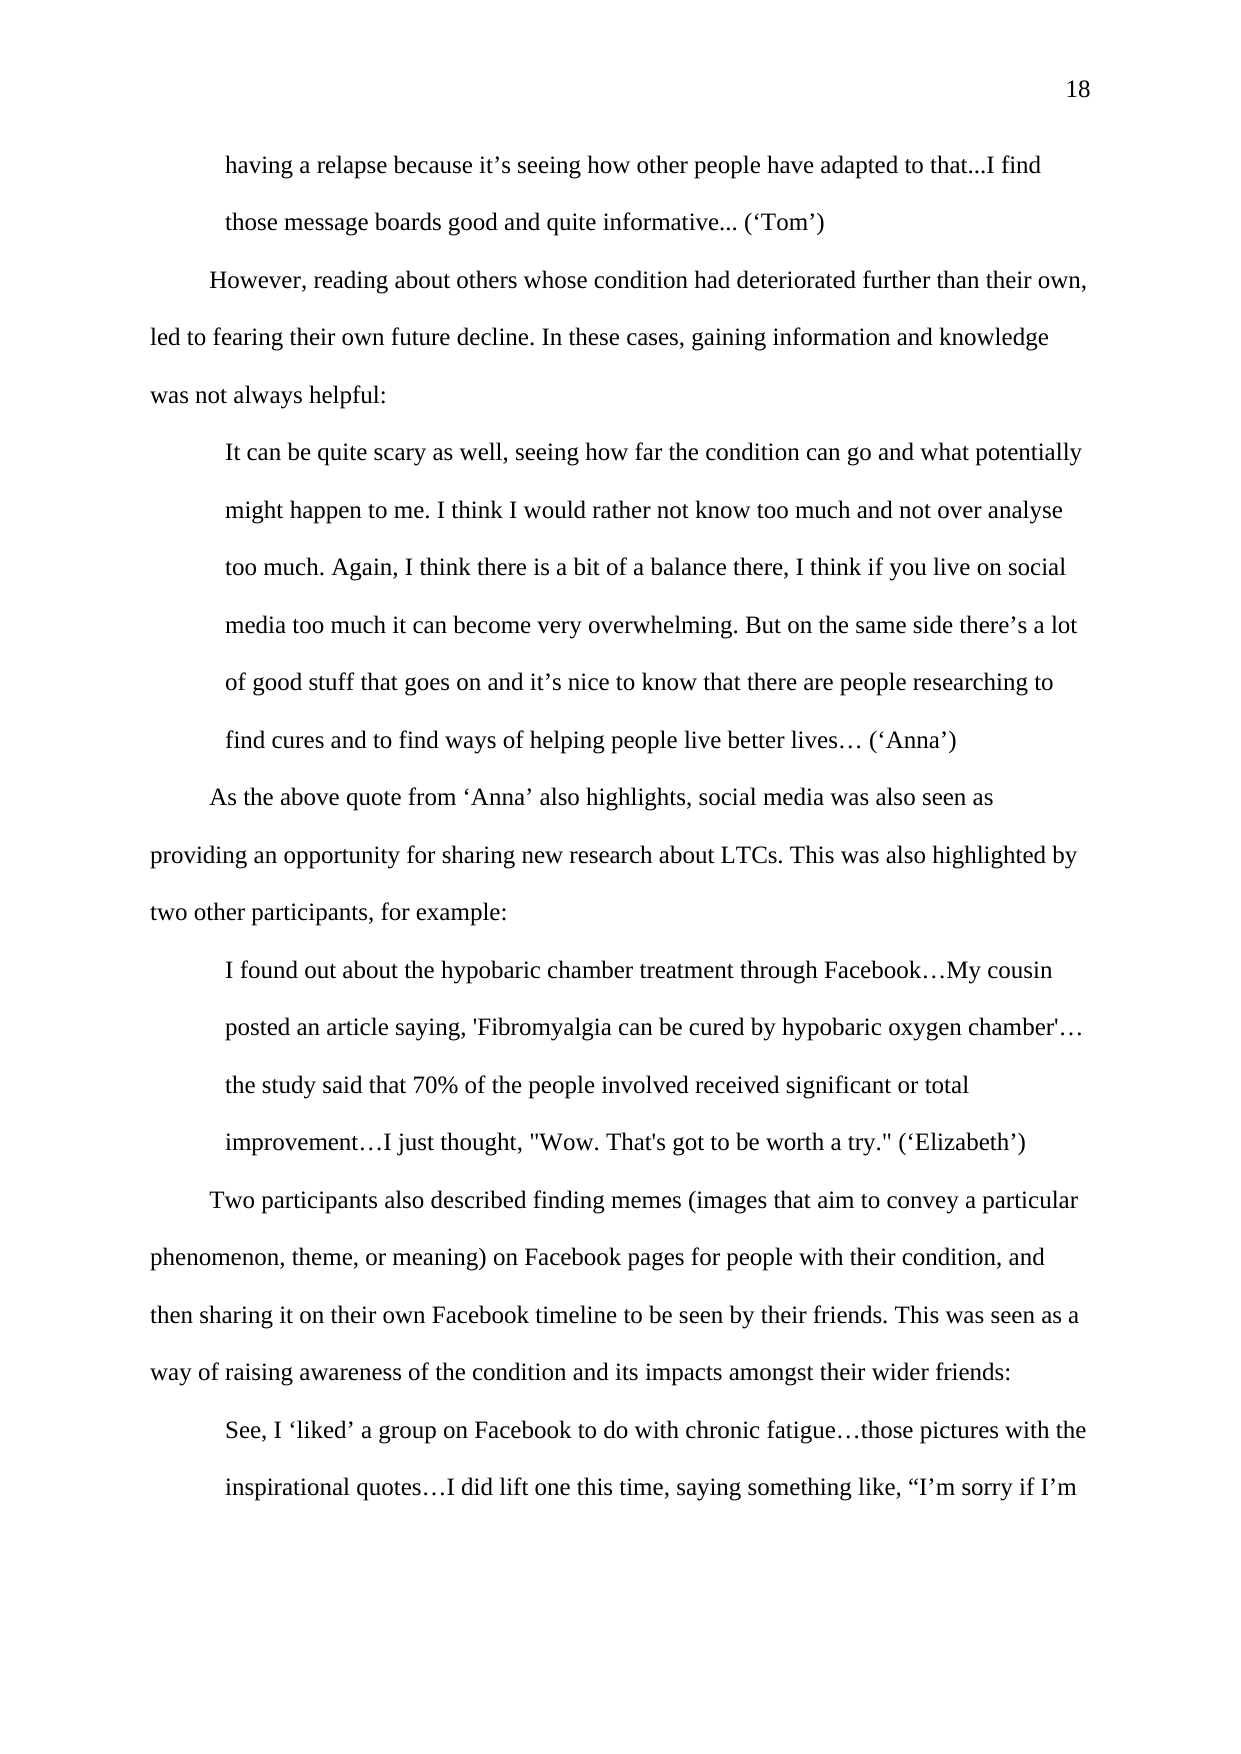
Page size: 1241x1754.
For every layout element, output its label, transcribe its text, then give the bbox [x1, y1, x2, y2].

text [225, 1415, 1090, 1501]
text I found out about the hypobaric chamber treatment through Facebook…My cousin posted an article saying, 'Fibromyalgia can be cured by hypobaric oxygen chamber'…the study said that 70% of the people involved received significant or total improvement…I just thought, "Wow. That's got to be worth a try." (‘Elizabeth’) [225, 955, 1090, 1156]
text Two participants also described finding memes (images that aim to convey a particular phenomenon, theme, or meaning) on Facebook pages for people with their condition, and then sharing it on their own Facebook timeline to be seen by their friends. This was seen as a way of raising awareness of the condition and its impacts amongst their wider friends: [150, 1185, 1090, 1386]
text As the above quote from ‘Anna’ also highlights, social media was also seen as providing an opportunity for sharing new research about LTCs. This was also highlighted by two other participants, for example: [150, 782, 1090, 926]
text It can be quite scary as well, seeing how far the condition can go and what potentially might happen to me. I think I would rather not know too much and not over analyse too much. Again, I think there is a bit of a balance there, I think if you live on social media too much it can become very overwhelming. But on the same side there’s a lot of good stuff that goes on and it’s nice to know that there are people researching to find cures and to find ways of helping people live better lives… (‘Anna’) [225, 437, 1090, 754]
text However, reading about others whose condition had deteriorated further than their own, led to fearing their own future decline. In these cases, gaining information and knowledge was not always helpful: [150, 265, 1090, 409]
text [225, 150, 1090, 236]
